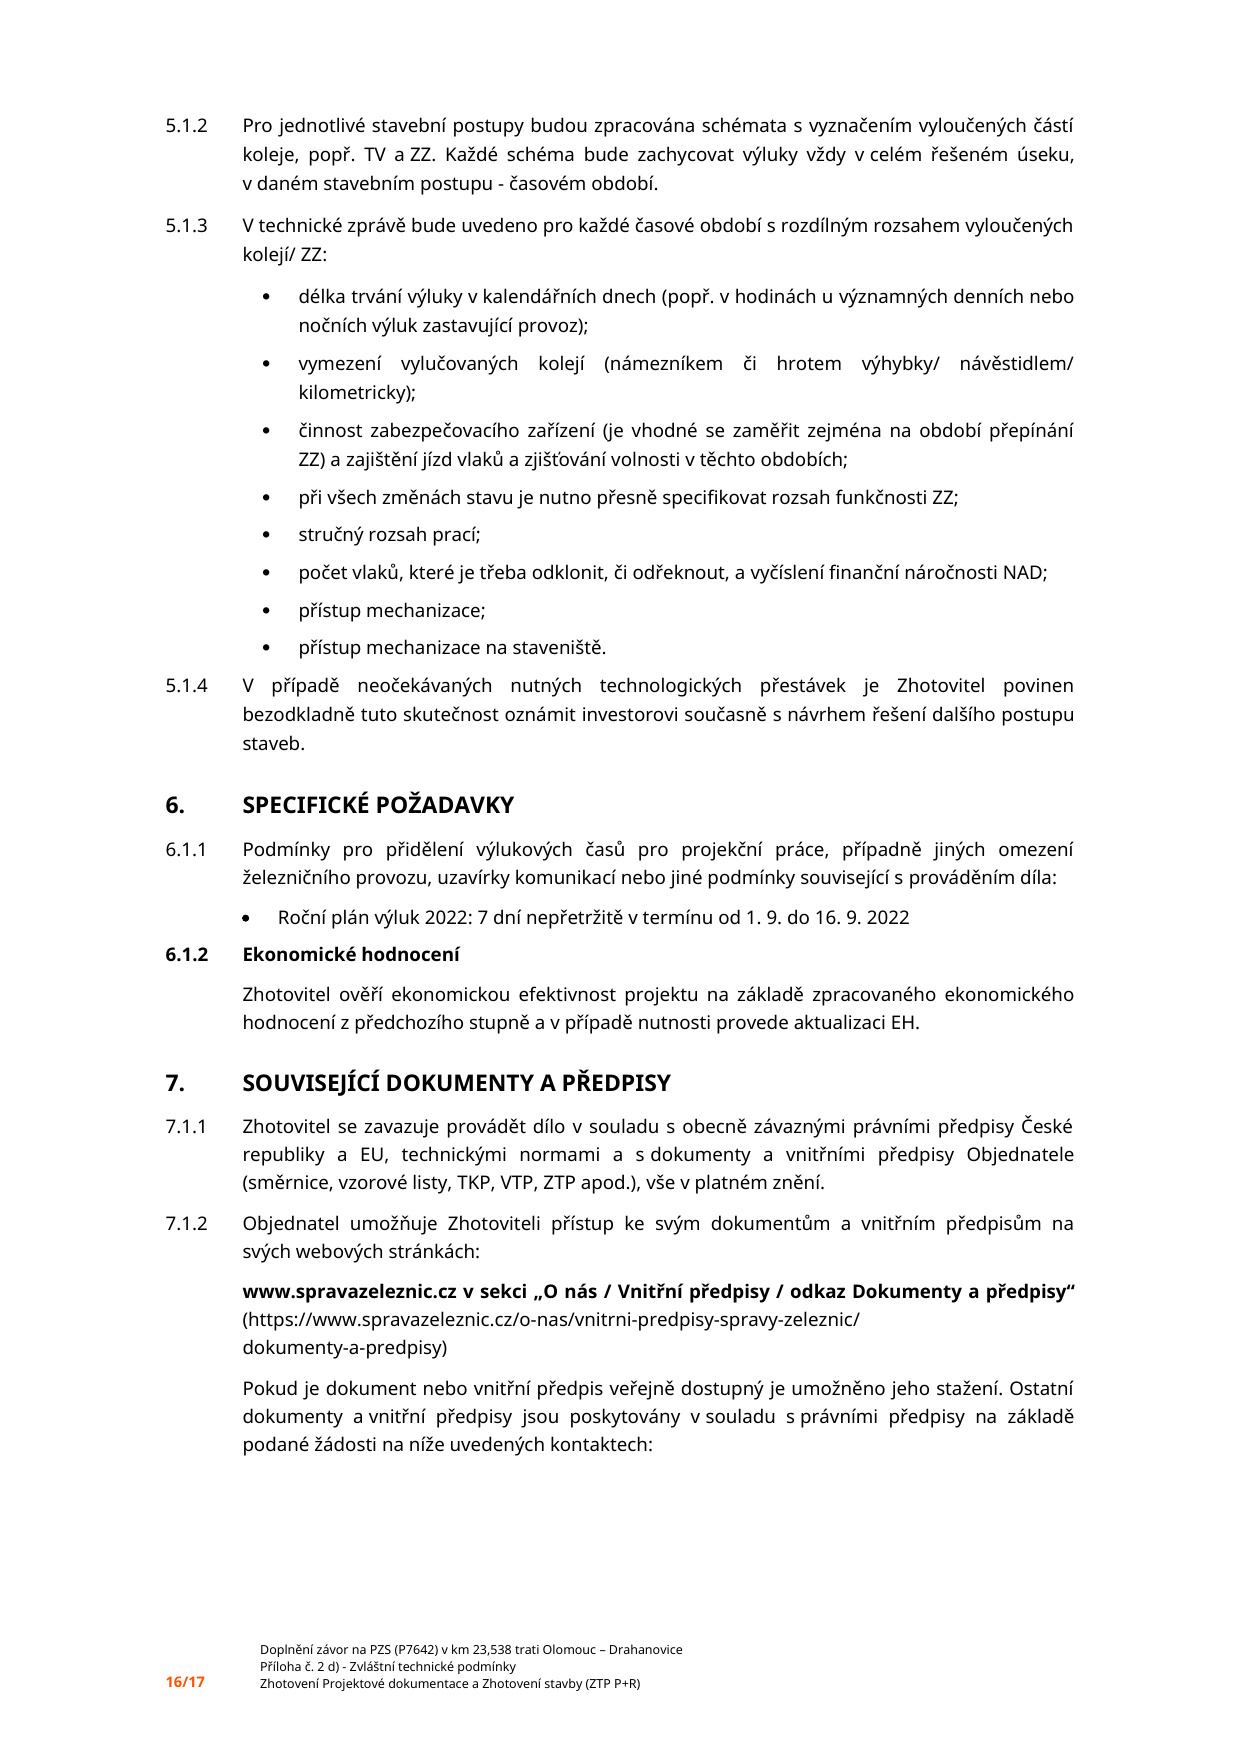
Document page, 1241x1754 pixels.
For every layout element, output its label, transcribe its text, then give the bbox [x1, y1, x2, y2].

text Pro jednotlivé stavební postupy budou zpracována schémata s vyznačením vyloučených částí koleje, popř. TV a ZZ. Každé schéma bude zachycovat výluky vždy v celém řešeném úseku, v daném stavebním postupu - časovém období. [165, 112, 1075, 196]
list počet vlaků, které je třeba odklonit, či odřeknout, a vyčíslení finanční náročnosti NAD; [263, 559, 1075, 585]
text Podmínky pro přidělení výlukových časů pro projekční práce, případně jiných omezení železničního provozu, uzavírky komunikací nebo jiné podmínky související s prováděním díla: [165, 836, 1075, 889]
list délka trvání výluky v kalendářních dnech (popř. v hodinách u významných denních nebo nočních výluk zastavující provoz); [263, 283, 1075, 338]
list při všech změnách stavu je nutno přesně specifikovat rozsah funkčnosti ZZ; [263, 484, 1075, 510]
text Zhotovitel se zavazuje provádět dílo v souladu s obecně závaznými právními předpisy České republiky a EU, technickými normami a s dokumenty a vnitřními předpisy Objednatele (směrnice, vzorové listy, TKP, VTP, ZTP apod.), vše v platném znění. [165, 1113, 1075, 1195]
list stručný rozsah prací; [263, 522, 1075, 547]
text Ekonomické hodnocení [165, 941, 1075, 966]
text V technické zprávě bude uvedeno pro každé časové období s rozdílným rozsahem vyloučených kolejí/ ZZ: [165, 212, 1075, 267]
list vymezení vylučovaných kolejí (námezníkem či hrotem výhybky/ návěstidlem/ kilometricky); [263, 350, 1075, 405]
text Roční plán výluk 2022: 7 dní nepřetržitě v termínu od 1. 9. do 16. 9. 2022 [242, 904, 1075, 930]
text Pokud je dokument nebo vnitřní předpis veřejně dostupný je umožněno jeho stažení. Ostatní dokumenty a vnitřní předpisy jsou poskytovány v souladu s právními předpisy na základě podané žádosti na níže uvedených kontaktech: [242, 1375, 1075, 1457]
list přístup mechanizace na staveniště. [263, 634, 1075, 660]
list Zhotovitel ověří ekonomickou efektivnost projektu na základě zpracovaného ekonomického hodnocení z předchozího stupně a v případě nutnosti provede aktualizaci EH. [242, 981, 1075, 1035]
text SOUVISEJÍCÍ DOKUMENTY A PŘEDPISY [165, 1067, 1075, 1098]
text V případě neočekávaných nutných technologických přestávek je Zhotovitel povinen bezodkladně tuto skutečnost oznámit investorovi současně s návrhem řešení dalšího postupu staveb. [165, 672, 1075, 756]
text SPECIFICKÉ POŽADAVKY [165, 789, 1075, 820]
text Objednatel umožňuje Zhotoviteli přístup ke svým dokumentům a vnitřním předpisům na svých webových stránkách: [165, 1210, 1075, 1264]
list činnost zabezpečovacího zařízení (je vhodné se zaměřit zejména na období přepínání ZZ) a zajištění jízd vlaků a zjišťování volnosti v těchto obdobích; [263, 417, 1075, 472]
list přístup mechanizace; [263, 597, 1075, 622]
text www.spravazeleznic.cz v sekci „O nás / Vnitřní předpisy / odkaz Dokumenty a předpisy“ (https://www.spravazeleznic.cz/o-nas/vnitrni-predpisy-spravy-zeleznic/ dokumenty-a-predpisy) [242, 1279, 1075, 1360]
